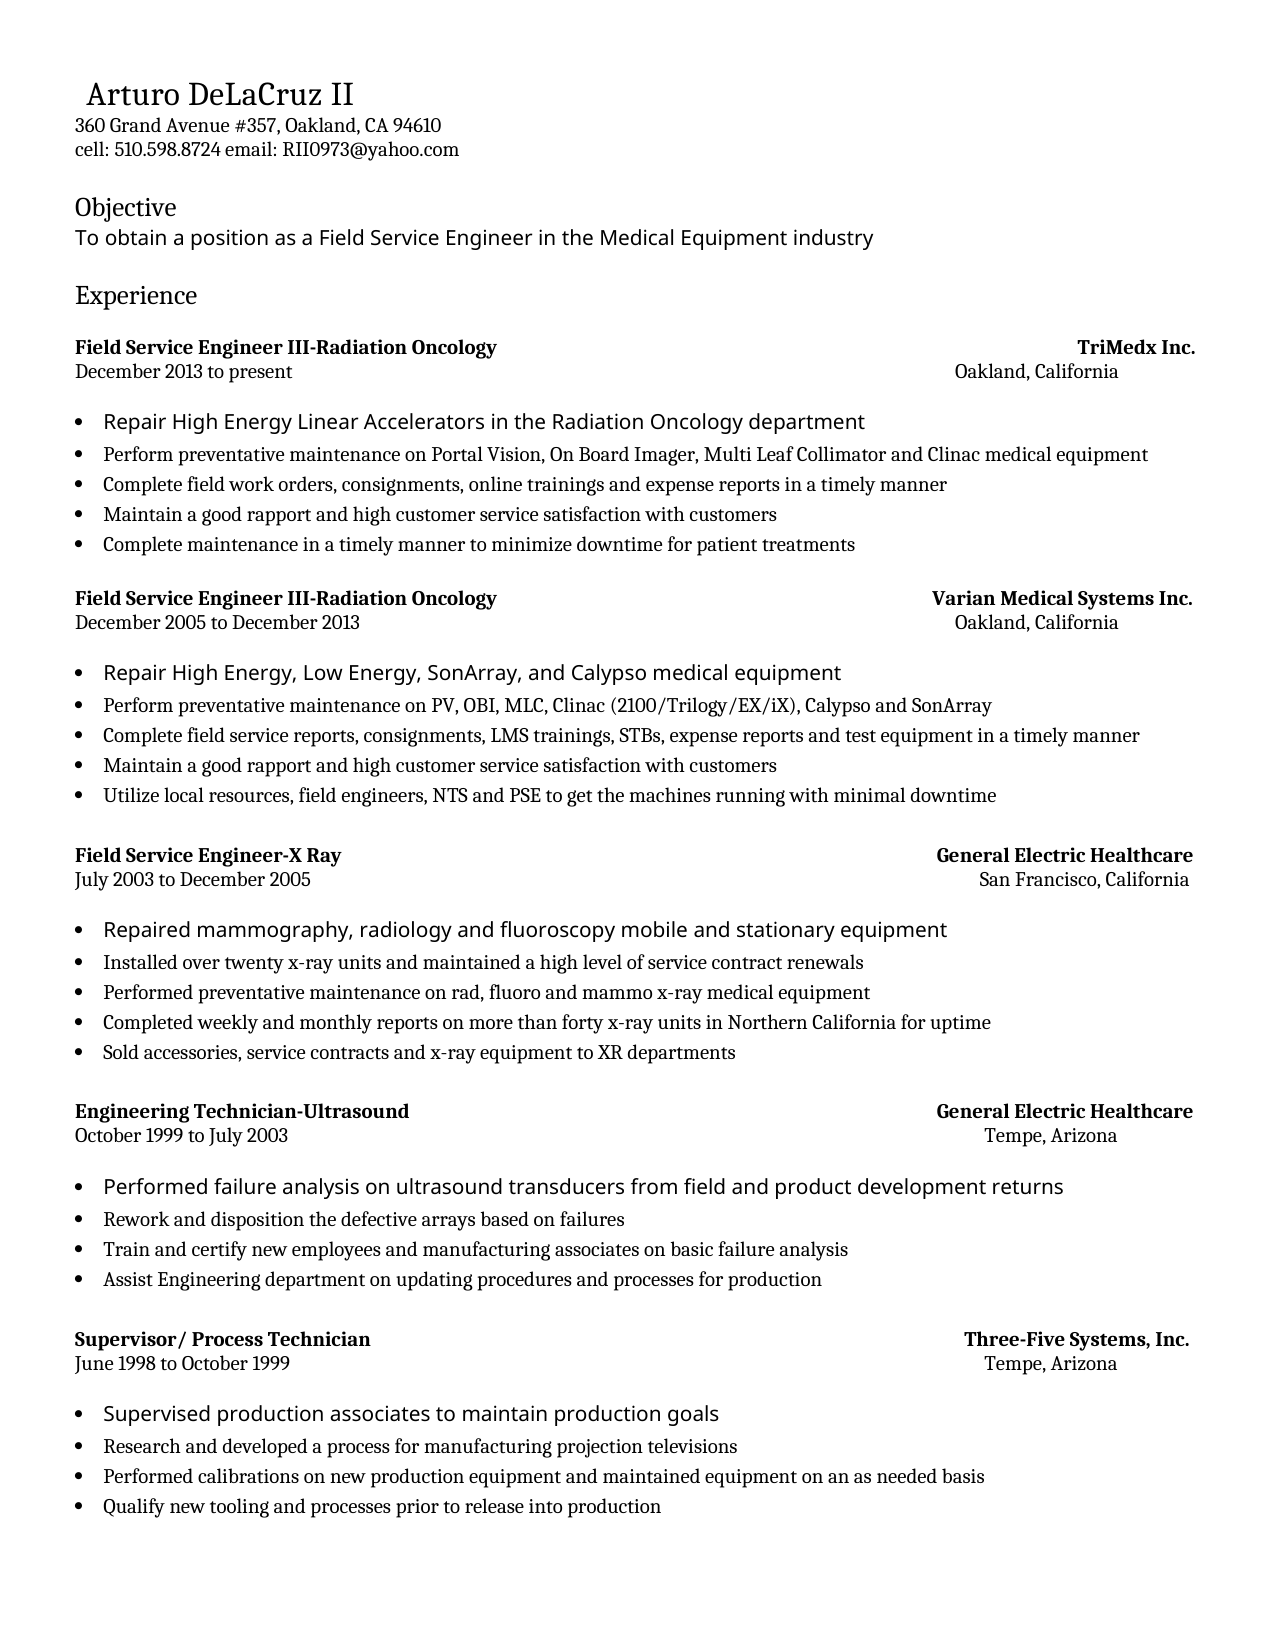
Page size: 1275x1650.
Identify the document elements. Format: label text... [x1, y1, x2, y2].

subtitle Supervisor/ Process Technician Three-Five Systems, Inc. [75, 1327, 1200, 1351]
text July 2003 to December 2005 San Francisco, California [75, 867, 1200, 891]
subtitle Engineering Technician-Ultrasound General Electric Healthcare [75, 1100, 1200, 1124]
subtitle Experience [75, 280, 1200, 312]
subtitle Field Service Engineer-X Ray General Electric Healthcare [75, 843, 1200, 867]
text December 2005 to December 2013 Oakland, California [75, 610, 1200, 634]
text October 1999 to July 2003 Tempe, Arizona [75, 1124, 1200, 1148]
subtitle Objective [75, 192, 1200, 223]
text June 1998 to October 1999 Tempe, Arizona [75, 1351, 1200, 1375]
subtitle Field Service Engineer III-Radiation Oncology Varian Medical Systems Inc. [75, 586, 1200, 610]
text December 2013 to present Oakland, California [75, 359, 1200, 383]
subtitle Field Service Engineer III-Radiation Oncology TriMedx Inc. [75, 336, 1200, 359]
